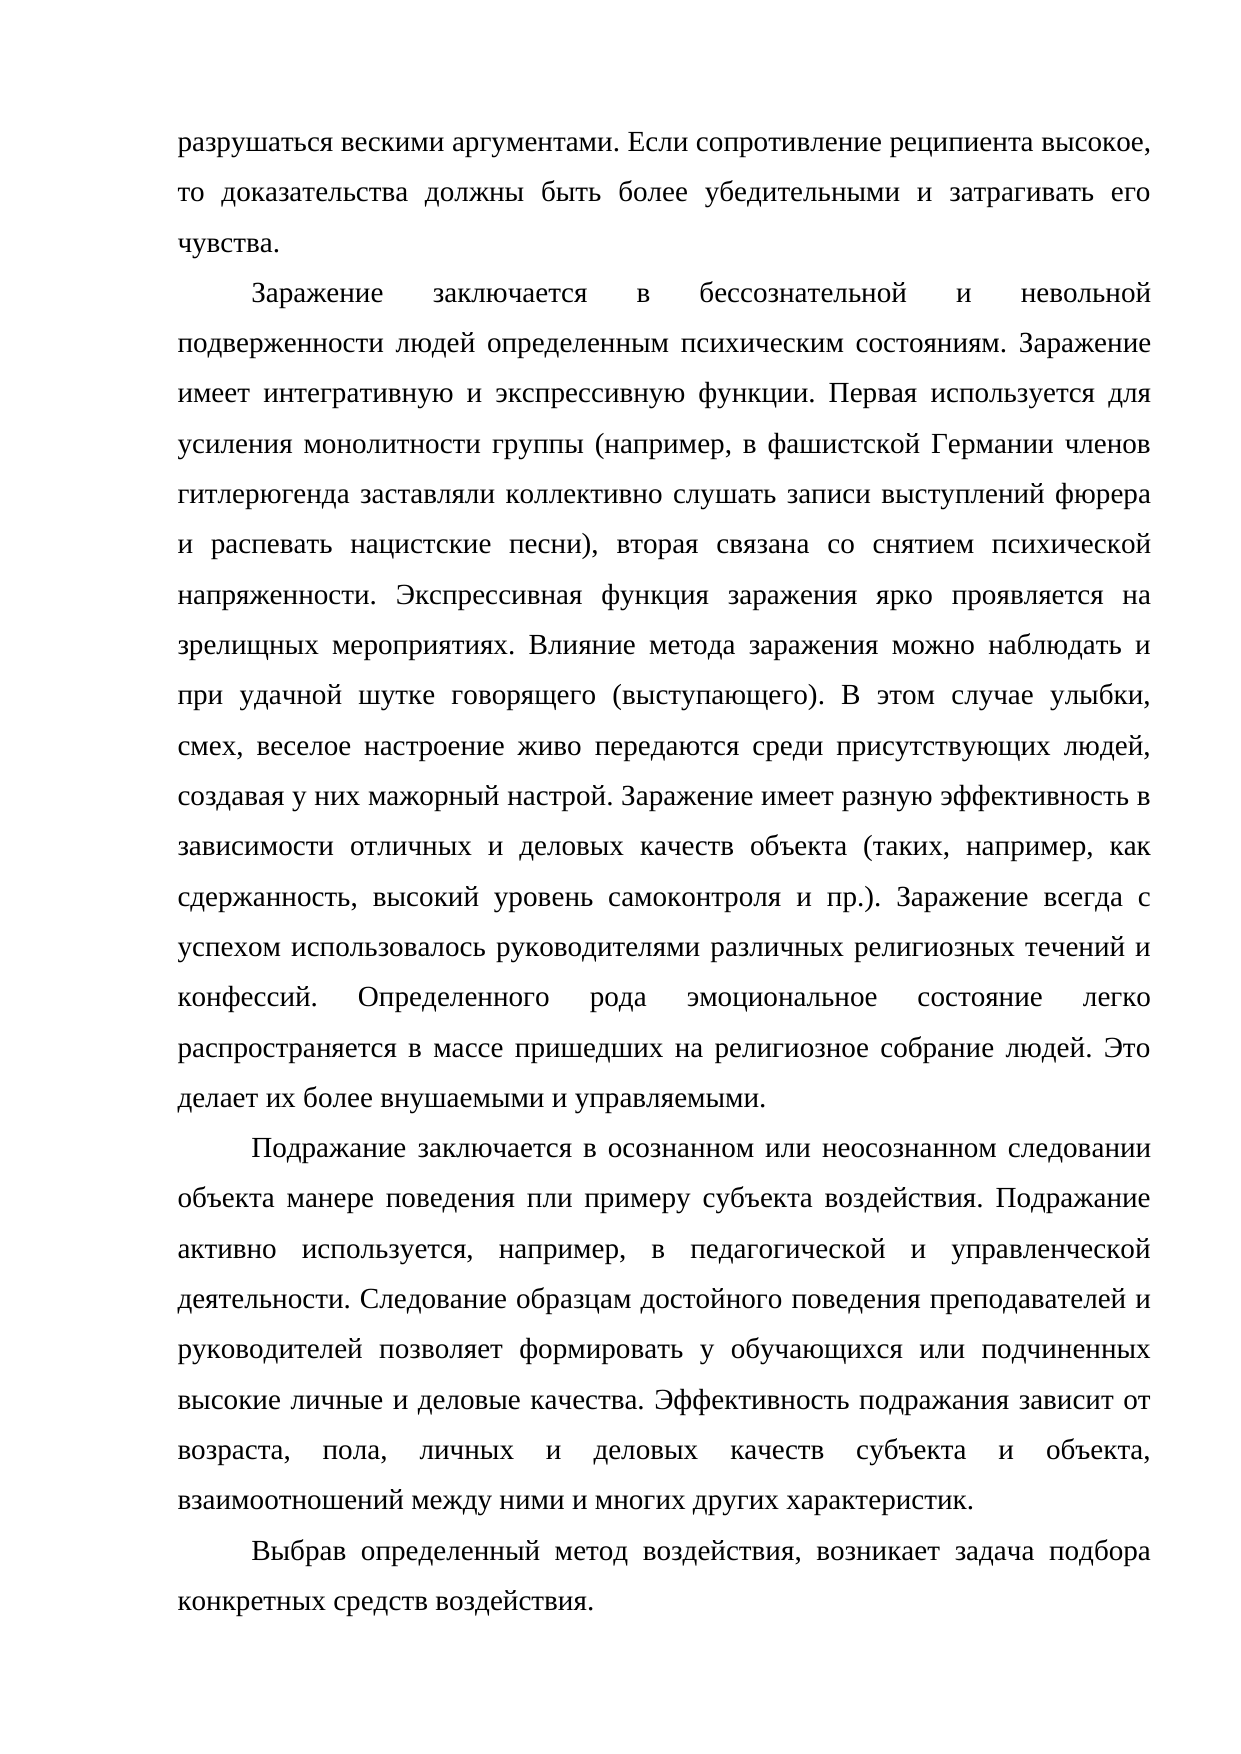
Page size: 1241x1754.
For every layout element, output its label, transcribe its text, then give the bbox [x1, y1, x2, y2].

text Выбрав определенный метод воздействия, возникает задача подбора конкретных средств воздействия. [177, 1533, 1152, 1617]
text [177, 124, 1152, 258]
text Заражение заключается в бессознательной и невольной подверженности людей определенным психическим состояниям. Заражение имеет интегративную и экспрессивную функции. Первая используется для усиления монолитности группы (например, в фашистской Германии членов гитлерюгенда заставляли коллективно слушать записи выступлений фюрера и распевать нацистские песни), вторая связана со снятием психической напряженности. Экспрессивная функция заражения ярко проявляется на зрелищных мероприятиях. Влияние метода заражения можно наблюдать и при удачной шутке говорящего (выступающего). В этом случае улыбки, смех, веселое настроение живо передаются среди присутствующих людей, создавая у них мажорный настрой. Заражение имеет разную эффективность в зависимости отличных и деловых качеств объекта (таких, например, как сдержанность, высокий уровень самоконтроля и пр.). Заражение всегда с успехом использовалось руководителями различных религиозных течений и конфессий. Определенного рода эмоциональное состояние легко распространяется в массе пришедших на религиозное собрание людей. Это делает их более внушаемыми и управляемыми. [177, 275, 1152, 1113]
text Подражание заключается в осознанном или неосознанном следовании объекта манере поведения пли примеру субъекта воздействия. Подражание активно используется, например, в педагогической и управленческой деятельности. Следование образцам достойного поведения преподавателей и руководителей позволяет формировать у обучающихся или подчиненных высокие личные и деловые качества. Эффективность подражания зависит от возраста, пола, личных и деловых качеств субъекта и объекта, взаимоотношений между ними и многих других характеристик. [177, 1130, 1152, 1516]
